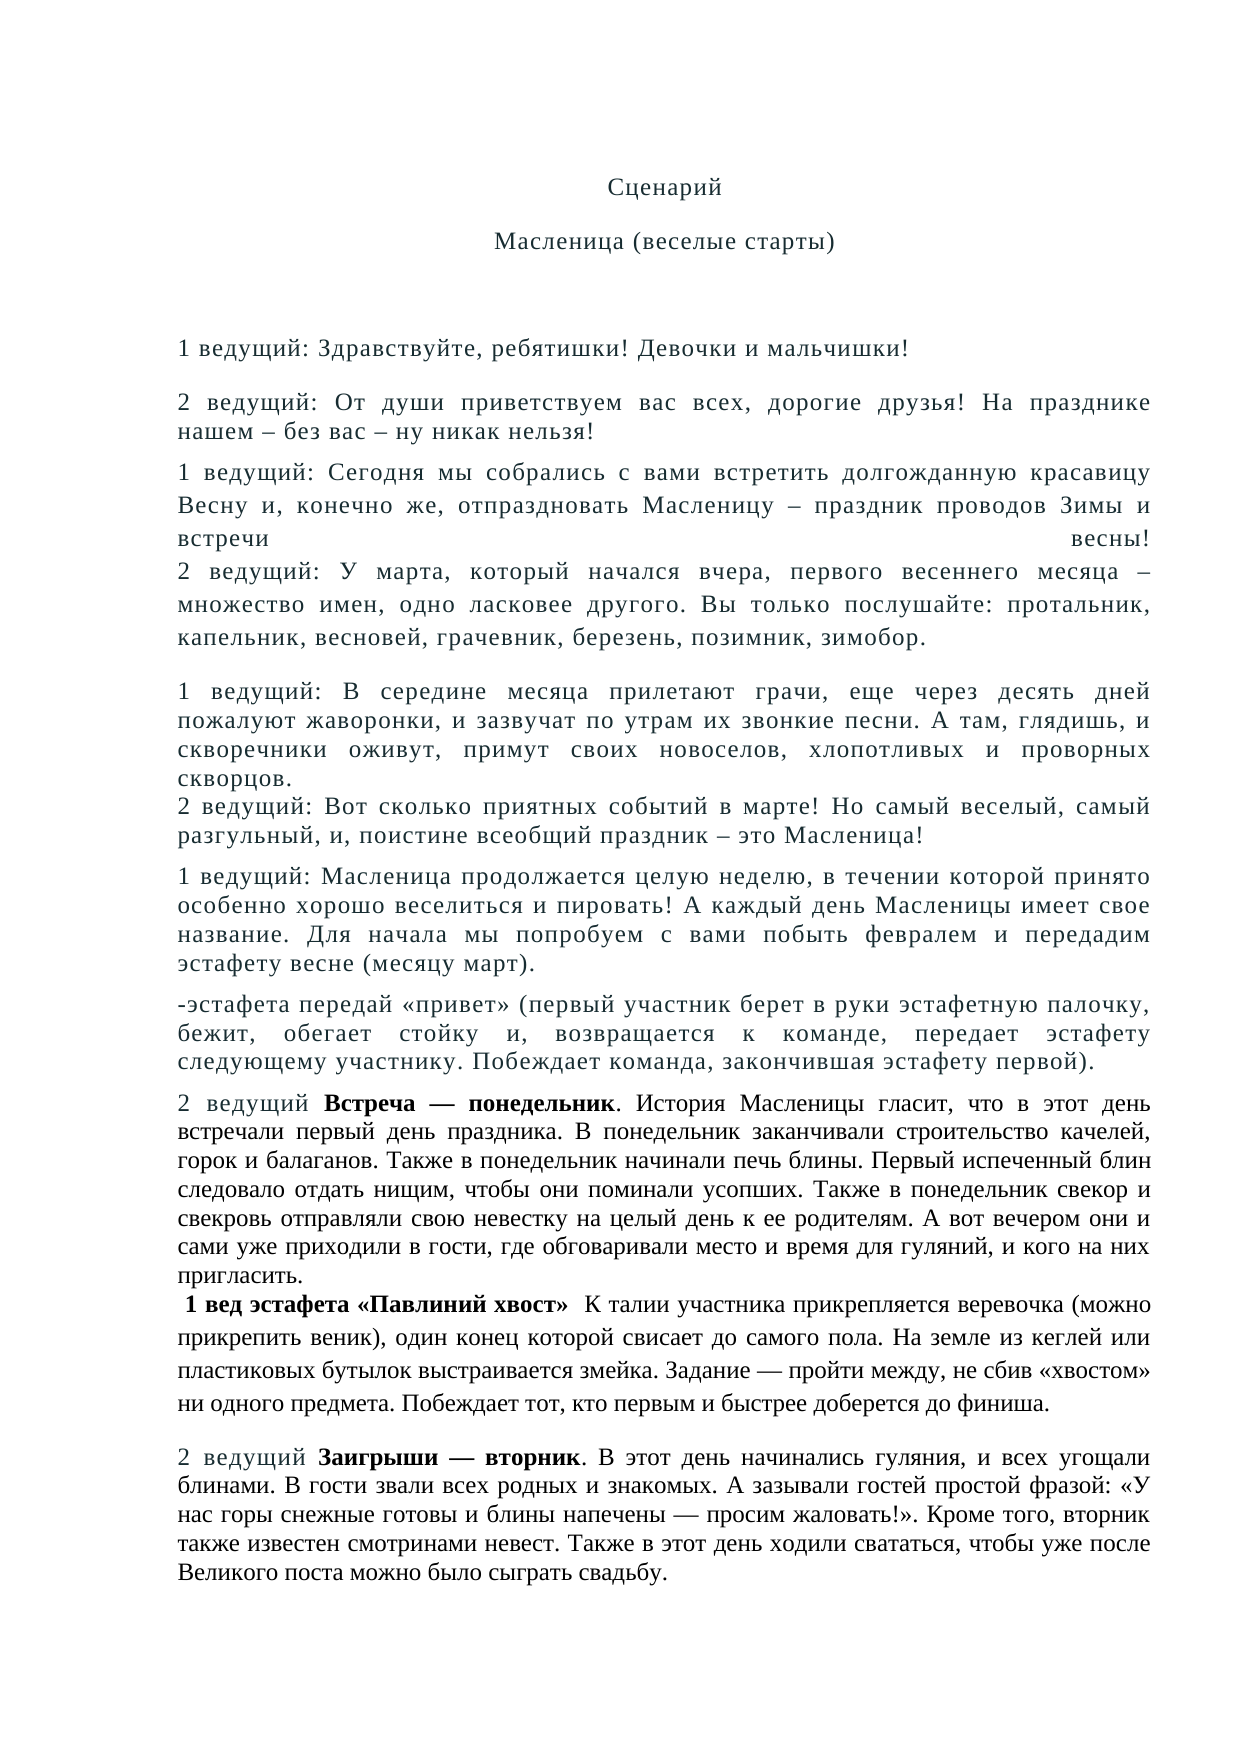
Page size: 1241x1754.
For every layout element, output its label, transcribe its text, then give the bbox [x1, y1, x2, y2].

text 2 ведущий Заигрыши — вторник. В этот день начинались гуляния, и всех угощали блинами. В гости звали всех родных и знакомых. А зазывали гостей простой фразой: «У нас горы снежные готовы и блины напечены — просим жаловать!». Кроме того, вторник также известен смотринами невест. Также в этот день ходили свататься, чтобы уже после Великого поста можно было сыграть свадьбу. [177, 1442, 1152, 1586]
text 2 ведущий: От души приветствуем вас всех, дорогие друзья! На празднике нашем – без вас – ну никак нельзя! [177, 387, 1152, 445]
text Масленица (веселые старты) [177, 226, 1152, 254]
text 1 ведущий: В середине месяца прилетают грачи, еще через десять дней пожалуют жаворонки, и зазвучат по утрам их звонкие песни. А там, глядишь, и скворечники оживут, примут своих новоселов, хлопотливых и проворных скворцов. 2 ведущий: Вот сколько приятных событий в марте! Но самый веселый, самый разгульный, и, поистине всеобщий праздник – это Масленица! [177, 676, 1152, 849]
text 2 ведущий Встреча — понедельник. История Масленицы гласит, что в этот день встречали первый день праздника. В понедельник заканчивали строительство качелей, горок и балаганов. Также в понедельник начинали печь блины. Первый испеченный блин следовало отдать нищим, чтобы они поминали усопших. Также в понедельник свекор и свекровь отправляли свою невестку на целый день к ее родителям. А вот вечером они и сами уже приходили в гости, где обговаривали место и время для гуляний, и кого на них пригласить. [177, 1088, 1152, 1289]
text 1 ведущий: Сегодня мы собрались с вами встретить долгожданную красавицу Весну и, конечно же, отпраздновать Масленицу – праздник проводов Зимы и встречи весны! 2 ведущий: У марта, который начался вчера, первого весеннего месяца – множество имен, одно ласковее другого. Вы только послушайте: протальник, капельник, весновей, грачевник, березень, позимник, зимобор. [177, 457, 1152, 651]
text -эстафета передай «привет» (первый участник берет в руки эстафетную палочку, бежит, обегает стойку и, возвращается к команде, передает эстафету следующему участнику. Побеждает команда, закончившая эстафету первой). [177, 989, 1152, 1075]
text 1 ведущий: Здравствуйте, ребятишки! Девочки и мальчишки! [177, 333, 1152, 362]
text 1 ведущий: Масленица продолжается целую неделю, в течении которой принято особенно хорошо веселиться и пировать! А каждый день Масленицы имеет свое название. Для начала мы попробуем с вами побыть февралем и передадим эстафету весне (месяцу март). [177, 861, 1152, 976]
text 1 вед эстафета «Павлиний хвост» К талии участника прикрепляется веревочка (можно прикрепить веник), один конец которой свисает до самого пола. На земле из кеглей или пластиковых бутылок выстраивается змейка. Задание — пройти между, не сбив «хвостом» ни одного предмета. Побеждает тот, кто первым и быстрее доберется до финиша. [177, 1289, 1152, 1417]
text Сценарий [177, 172, 1152, 201]
